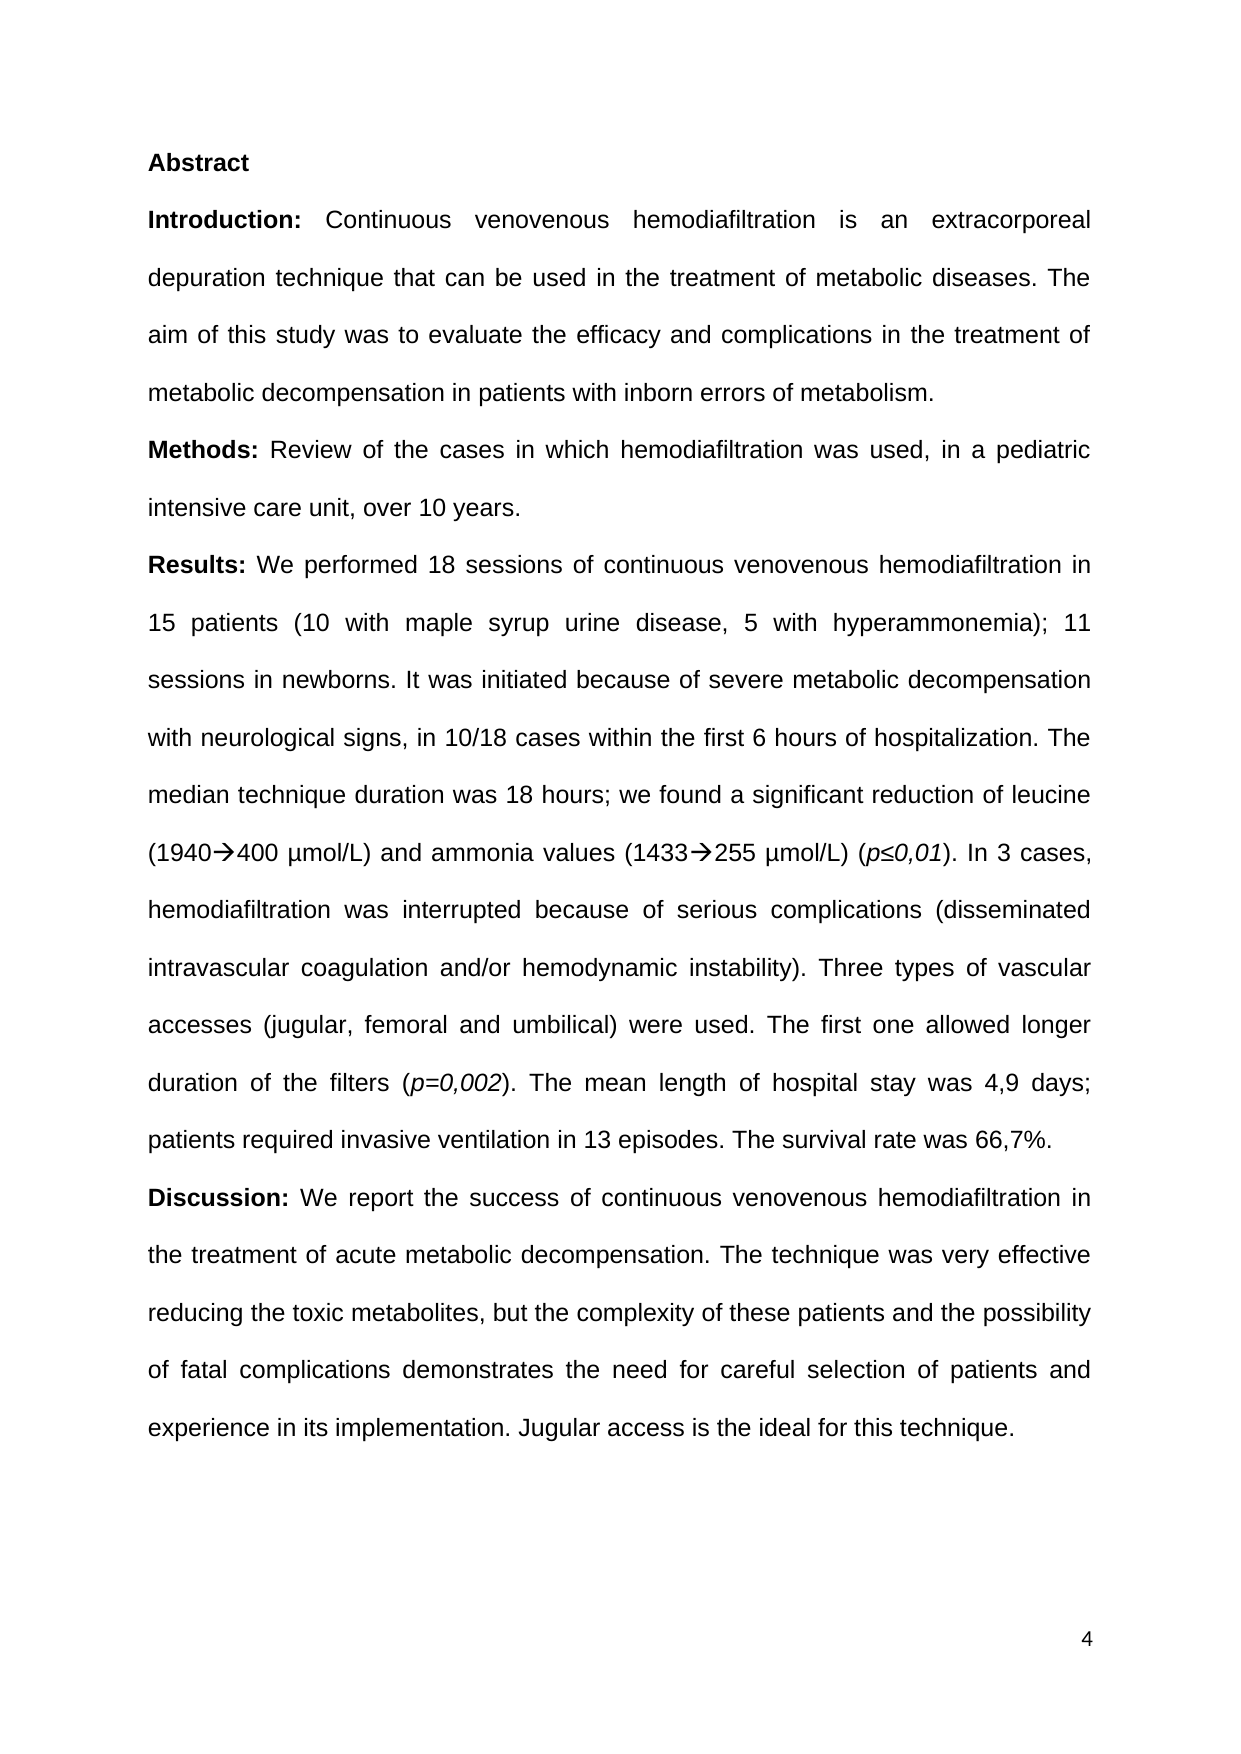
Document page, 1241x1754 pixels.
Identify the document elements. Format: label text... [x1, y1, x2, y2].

text Introduction: Continuous venovenous hemodiafiltration is an extracorporeal depuration technique that can be used in the treatment of metabolic diseases. The aim of this study was to evaluate the efficacy and complications in the treatment of metabolic decompensation in patients with inborn errors of metabolism. [148, 205, 1092, 406]
text Methods: Review of the cases in which hemodiafiltration was used, in a pediatric intensive care unit, over 10 years. [148, 435, 1092, 521]
text Results: We performed 18 sessions of continuous venovenous hemodiafiltration in 15 patients (10 with maple syrup urine disease, 5 with hyperammonemia); 11 sessions in newborns. It was initiated because of severe metabolic decompensation with neurological signs, in 10/18 cases within the first 6 hours of hospitalization. The median technique duration was 18 hours; we found a significant reduction of leucine (1940400 µmol/L) and ammonia values (1433255 µmol/L) (p≤0,01). In 3 cases, hemodiafiltration was interrupted because of serious complications (disseminated intravascular coagulation and/or hemodynamic instability). Three types of vascular accesses (jugular, femoral and umbilical) were used. The first one allowed longer duration of the filters (p=0,002). The mean length of hospital stay was 4,9 days; patients required invasive ventilation in 13 episodes. The survival rate was 66,7%. [148, 550, 1092, 1154]
text Abstract [148, 148, 1092, 176]
text Discussion: We report the success of continuous venovenous hemodiafiltration in the treatment of acute metabolic decompensation. The technique was very effective reducing the toxic metabolites, but the complexity of these patients and the possibility of fatal complications demonstrates the need for careful selection of patients and experience in its implementation. Jugular access is the ideal for this technique. [148, 1183, 1092, 1442]
